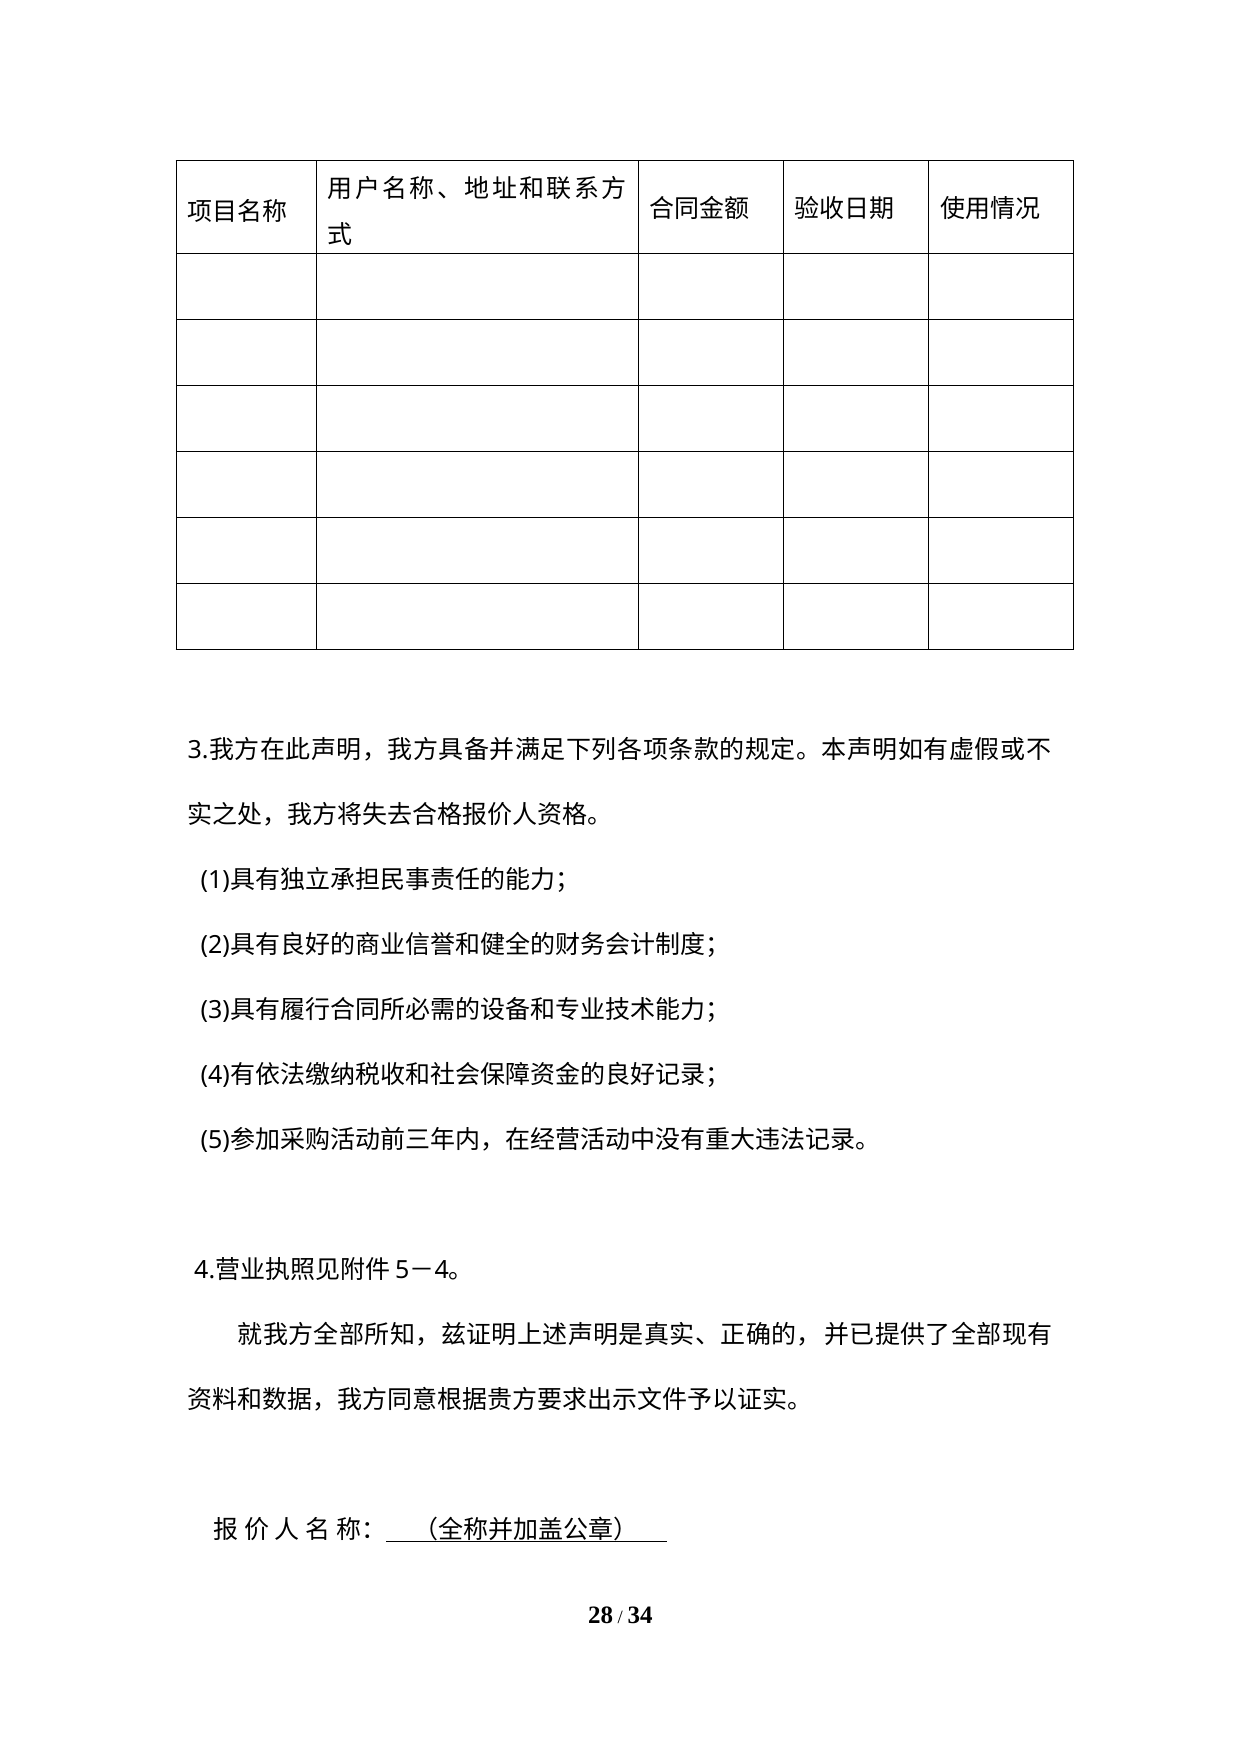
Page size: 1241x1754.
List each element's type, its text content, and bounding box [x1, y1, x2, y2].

text (3)具有履行合同所必需的设备和专业技术能力； [187, 975, 1053, 1040]
table_cell [317, 584, 638, 649]
text (1)具有独立承担民事责任的能力； [187, 845, 1053, 910]
table_cell [177, 518, 316, 583]
table_cell [639, 518, 783, 583]
text (2)具有良好的商业信誉和健全的财务会计制度； [187, 910, 1053, 975]
table_cell [929, 452, 1073, 517]
table_cell [317, 386, 638, 451]
table_cell [317, 254, 638, 319]
table_cell [317, 518, 638, 583]
table_cell [639, 452, 783, 517]
table_cell [929, 584, 1073, 649]
table_cell [639, 386, 783, 451]
table_cell [929, 320, 1073, 385]
table_header 使用情况 [929, 161, 1073, 253]
table_cell [177, 254, 316, 319]
table_cell [784, 320, 928, 385]
table_cell [177, 452, 316, 517]
text 报 价 人 名 称： （全称并加盖公章） [187, 1495, 1053, 1560]
text 就我方全部所知，兹证明上述声明是真实、正确的，并已提供了全部现有资料和数据，我方同意根据贵方要求出示文件予以证实。 [187, 1300, 1053, 1430]
text (5)参加采购活动前三年内，在经营活动中没有重大违法记录。 [187, 1105, 1053, 1170]
table_header 用户名称、地址和联系方式 [317, 161, 638, 253]
table_cell [784, 254, 928, 319]
table_cell [929, 254, 1073, 319]
text (4)有依法缴纳税收和社会保障资金的良好记录； [187, 1040, 1053, 1105]
table_cell [639, 254, 783, 319]
table_cell [784, 452, 928, 517]
table_cell [929, 518, 1073, 583]
table_cell [639, 584, 783, 649]
table_header 合同金额 [639, 161, 783, 253]
text 4.营业执照见附件5－4。 [187, 1235, 1053, 1300]
table_cell [317, 452, 638, 517]
table_cell [929, 386, 1073, 451]
table_header 项目名称 [177, 161, 316, 253]
table_cell [317, 320, 638, 385]
text 3.我方在此声明，我方具备并满足下列各项条款的规定。本声明如有虚假或不实之处，我方将失去合格报价人资格。 [187, 715, 1053, 845]
table_cell [784, 584, 928, 649]
table_cell [177, 320, 316, 385]
table_cell [784, 386, 928, 451]
table_cell [177, 584, 316, 649]
table_cell [177, 386, 316, 451]
table_cell [639, 320, 783, 385]
table_cell [784, 518, 928, 583]
table_header 验收日期 [784, 161, 928, 253]
